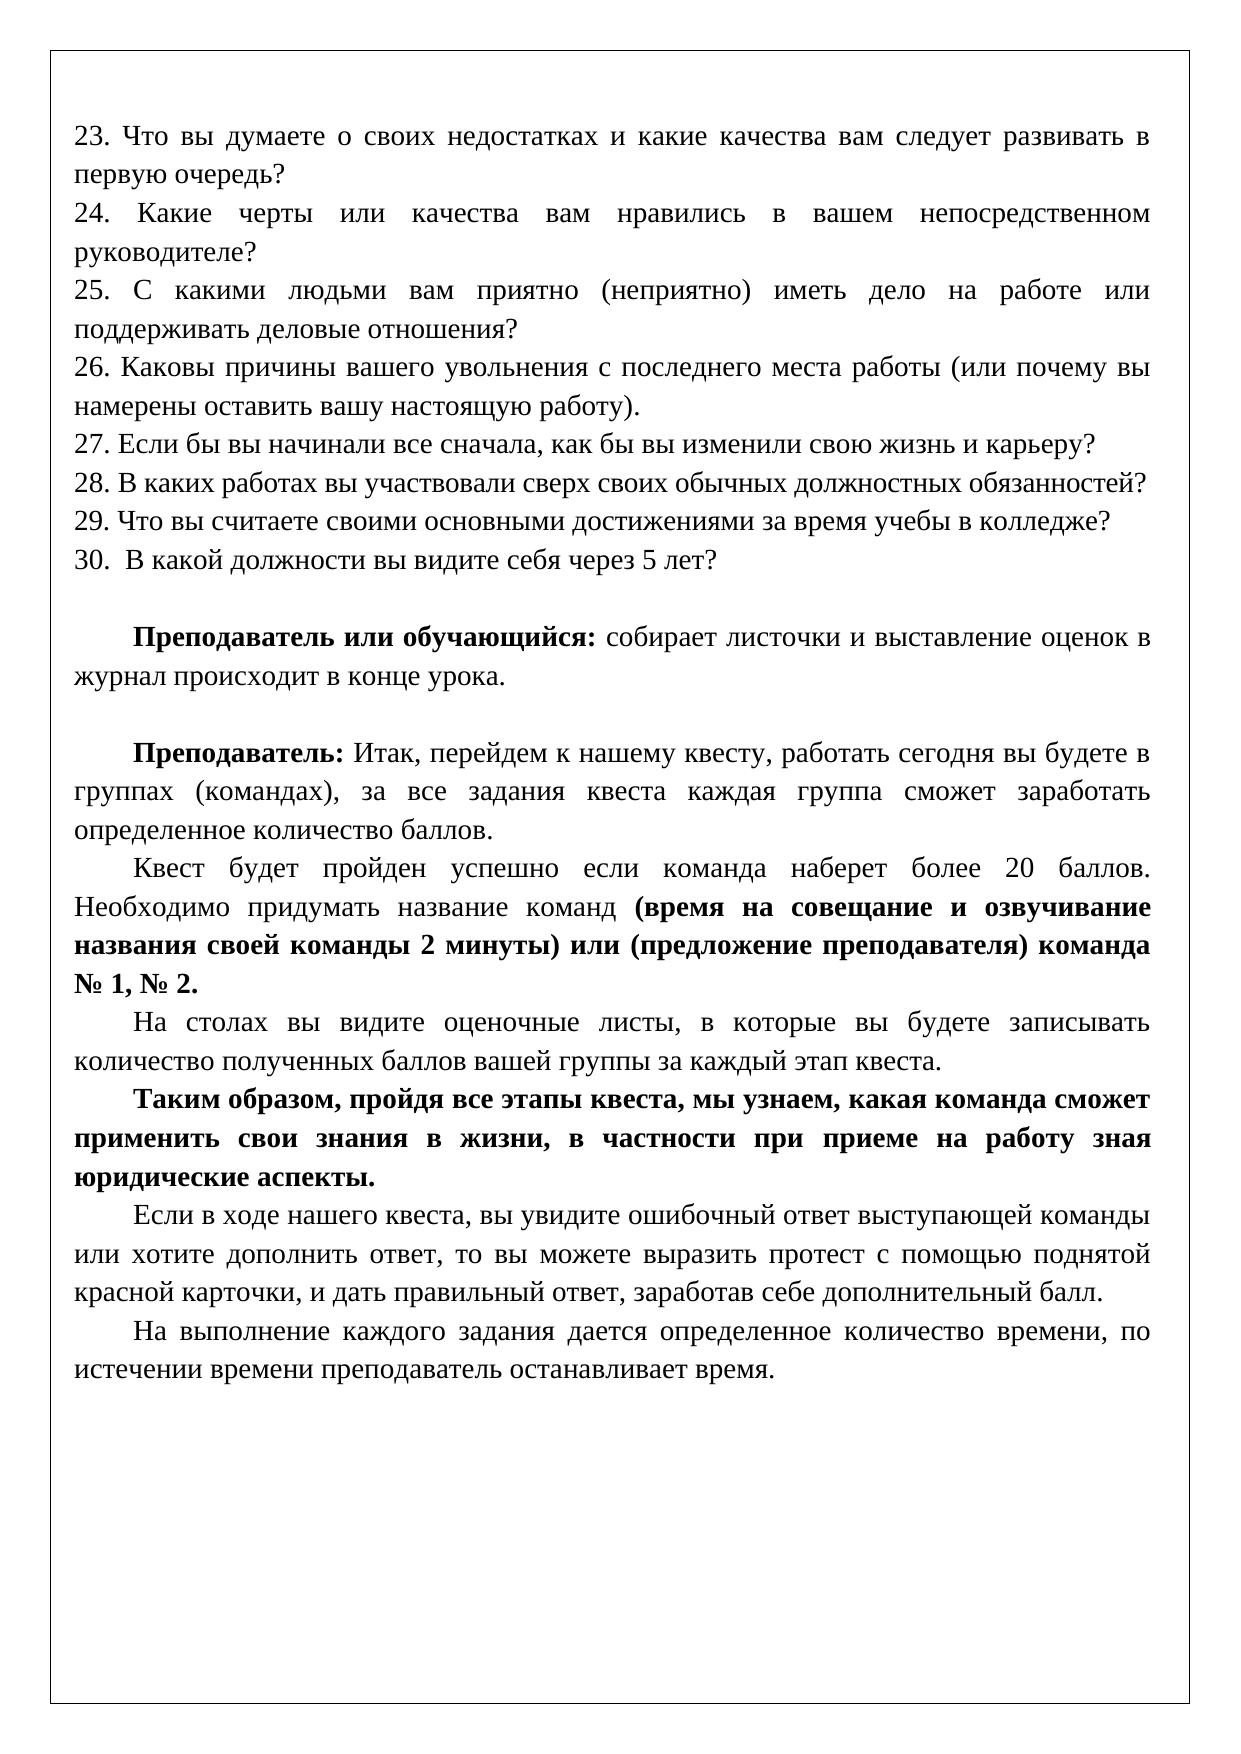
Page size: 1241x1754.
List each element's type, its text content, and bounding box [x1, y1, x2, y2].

text 29. Что вы считаете своими основными достижениями за время учебы в колледже? [74, 503, 1152, 537]
text 28. В каких работах вы участвовали сверх своих обычных должностных обязанностей? [74, 465, 1152, 498]
text 27. Если бы вы начинали все сначала, как бы вы изменили свою жизнь и карьеру? [74, 426, 1152, 460]
text 23. Что вы думаете о своих недостатках и какие качества вам следует развивать в первую очередь? [74, 118, 1152, 190]
text На выполнение каждого задания дается определенное количество времени, по истечении времени преподаватель останавливает время. [74, 1313, 1152, 1385]
text 30. В какой должности вы видите себя через 5 лет? [74, 542, 1152, 576]
text 26. Каковы причины вашего увольнения с последнего места работы (или почему вы намерены оставить вашу настоящую работу). [74, 349, 1152, 421]
text 25. С какими людьми вам приятно (неприятно) иметь дело на работе или поддерживать деловые отношения? [74, 272, 1152, 344]
text На столах вы видите оценочные листы, в которые вы будете записывать количество полученных баллов вашей группы за каждый этап квеста. [74, 1004, 1152, 1077]
text Если в ходе нашего квеста, вы увидите ошибочный ответ выступающей команды или хотите дополнить ответ, то вы можете выразить протест с помощью поднятой красной карточки, и дать правильный ответ, заработав себе дополнительный балл. [74, 1197, 1152, 1308]
text Преподаватель: Итак, перейдем к нашему квесту, работать сегодня вы будете в группах (командах), за все задания квеста каждая группа сможет заработать определенное количество баллов. [74, 735, 1152, 845]
text 24. Какие черты или качества вам нравились в вашем непосредственном руководителе? [74, 195, 1152, 267]
text Квест будет пройден успешно если команда наберет более 20 баллов. Необходимо придумать название команд (время на совещание и озвучивание названия своей команды 2 минуты) или (предложение преподавателя) команда № 1, № 2. [74, 850, 1152, 999]
text Преподаватель или обучающийся: собирает листочки и выставление оценок в журнал происходит в конце урока. [74, 619, 1152, 691]
text Таким образом, пройдя все этапы квеста, мы узнаем, какая команда сможет применить свои знания в жизни, в частности при приеме на работу зная юридические аспекты. [74, 1082, 1152, 1192]
